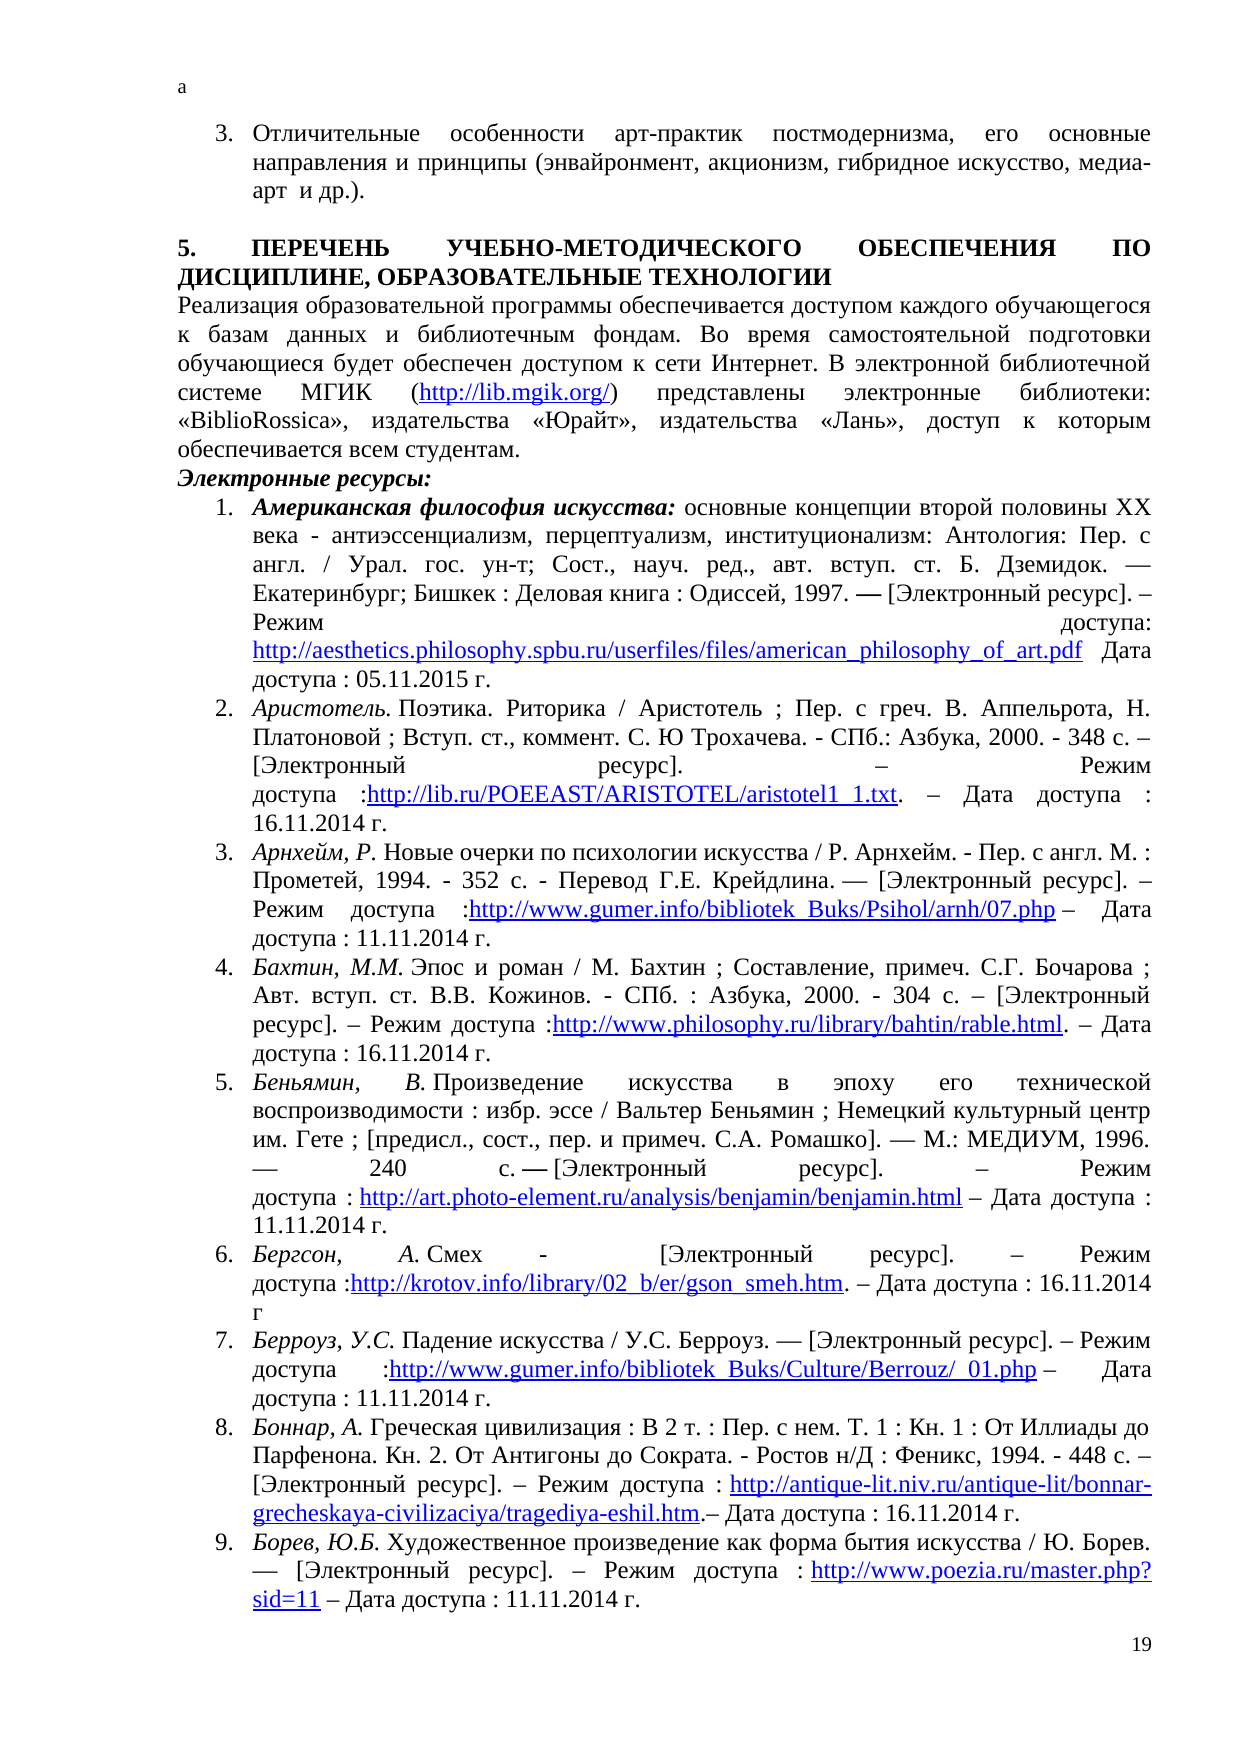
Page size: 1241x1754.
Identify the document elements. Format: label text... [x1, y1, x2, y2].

list Аристотель. Поэтика. Риторика / Аристотель ; Пер. с греч. В. Аппельрота, Н. Платоновой ; Вступ. ст., коммент. С. Ю Трохачева. - СПб.: Азбука, 2000. - 348 с. – [Электронный ресурс]. – Режим доступа :http://lib.ru/POEEAST/ARISTOTEL/aristotel1_1.txt. – Дата доступа : 16.11.2014 г. [215, 693, 1152, 837]
text Электронные ресурсы: [177, 463, 1152, 492]
list Берроуз, У.С. Падение искусства / У.С. Берроуз. — [Электронный ресурс]. – Режим доступа :http://www.gumer.info/bibliotek_Buks/Culture/Berrouz/_01.php – Дата доступа : 11.11.2014 г. [215, 1326, 1152, 1412]
text 5. ПЕРЕЧЕНЬ УЧЕБНО-МЕТОДИЧЕСКОГО ОБЕСПЕЧЕНИЯ ПО ДИСЦИПЛИНЕ, ОБРАЗОВАТЕЛЬНЫЕ ТЕХНОЛОГИИ [177, 233, 1152, 291]
list Боннар, А. Греческая цивилизация : В 2 т. : Пер. с нем. Т. 1 : Кн. 1 : От Иллиады до Парфенона. Кн. 2. От Антигоны до Сократа. - Ростов н/Д : Феникс, 1994. - 448 с. – [Электронный ресурс]. – Режим доступа : http://antique-lit.niv.ru/antique-lit/bonnar-grecheskaya-civilizaciya/tragediya-eshil.htm.– Дата доступа : 16.11.2014 г. [215, 1412, 1152, 1527]
text Реализация образовательной программы обеспечивается доступом каждого обучающегося к базам данных и библиотечным фондам. Во время самостоятельной подготовки обучающиеся будет обеспечен доступом к сети Интернет. В электронной библиотечной системе МГИК (http://lib.mgik.org/) представлены электронные библиотеки: «BiblioRossica», издательства «Юрайт», издательства «Лань», доступ к которым обеспечивается всем студентам. [177, 291, 1152, 463]
list Беньямин, В. Произведение искусства в эпоху его технической воспроизводимости : избр. эссе / Вальтер Беньямин ; Немецкий культурный центр им. Гете ; [предисл., сост., пер. и примеч. С.А. Ромашко]. — М.: МЕДИУМ, 1996. — 240 с. — [Электронный ресурс]. – Режим доступа : http://art.photo-element.ru/analysis/benjamin/benjamin.html – Дата доступа : 11.11.2014 г. [215, 1067, 1152, 1239]
list Американская философия искусства: основные концепции второй половины XX века - антиэссенциализм, перцептуализм, институционализм: Антология: Пер. с англ. / Урал. гос. ун-т; Сост., науч. ред., авт. вступ. ст. Б. Дземидок. — Екатеринбург; Бишкек : Деловая книга : Одиссей, 1997. — [Электронный ресурс]. – Режим доступа: http://aesthetics.philosophy.spbu.ru/userfiles/files/american_philosophy_of_art.pdf Дата доступа : 05.11.2015 г. [215, 492, 1152, 693]
list Отличительные особенности арт-практик постмодернизма, его основные направления и принципы (энвайронмент, акционизм, гибридное искусство, медиа-арт и др.). [215, 118, 1152, 204]
list Борев, Ю.Б. Художественное произведение как форма бытия искусства / Ю. Борев. — [Электронный ресурс]. – Режим доступа : http://www.poezia.ru/master.php?sid=11 – Дата доступа : 11.11.2014 г. [215, 1527, 1152, 1613]
list Бахтин, М.М. Эпос и роман / М. Бахтин ; Составление, примеч. С.Г. Бочарова ; Авт. вступ. ст. В.В. Кожинов. - СПб. : Азбука, 2000. - 304 с. – [Электронный ресурс]. – Режим доступа :http://www.philosophy.ru/library/bahtin/rable.html. – Дата доступа : 16.11.2014 г. [215, 952, 1152, 1067]
list Бергсон, А. Смех - [Электронный ресурс]. – Режим доступа :http://krotov.info/library/02_b/er/gson_smeh.htm. – Дата доступа : 16.11.2014 г [215, 1239, 1152, 1326]
list Арнхейм, Р. Новые очерки по психологии искусства / Р. Арнхейм. - Пер. с англ. М. : Прометей, 1994. - 352 с. - Перевод Г.Е. Крейдлина. — [Электронный ресурс]. – Режим доступа :http://www.gumer.info/bibliotek_Buks/Psihol/arnh/07.php – Дата доступа : 11.11.2014 г. [215, 837, 1152, 952]
